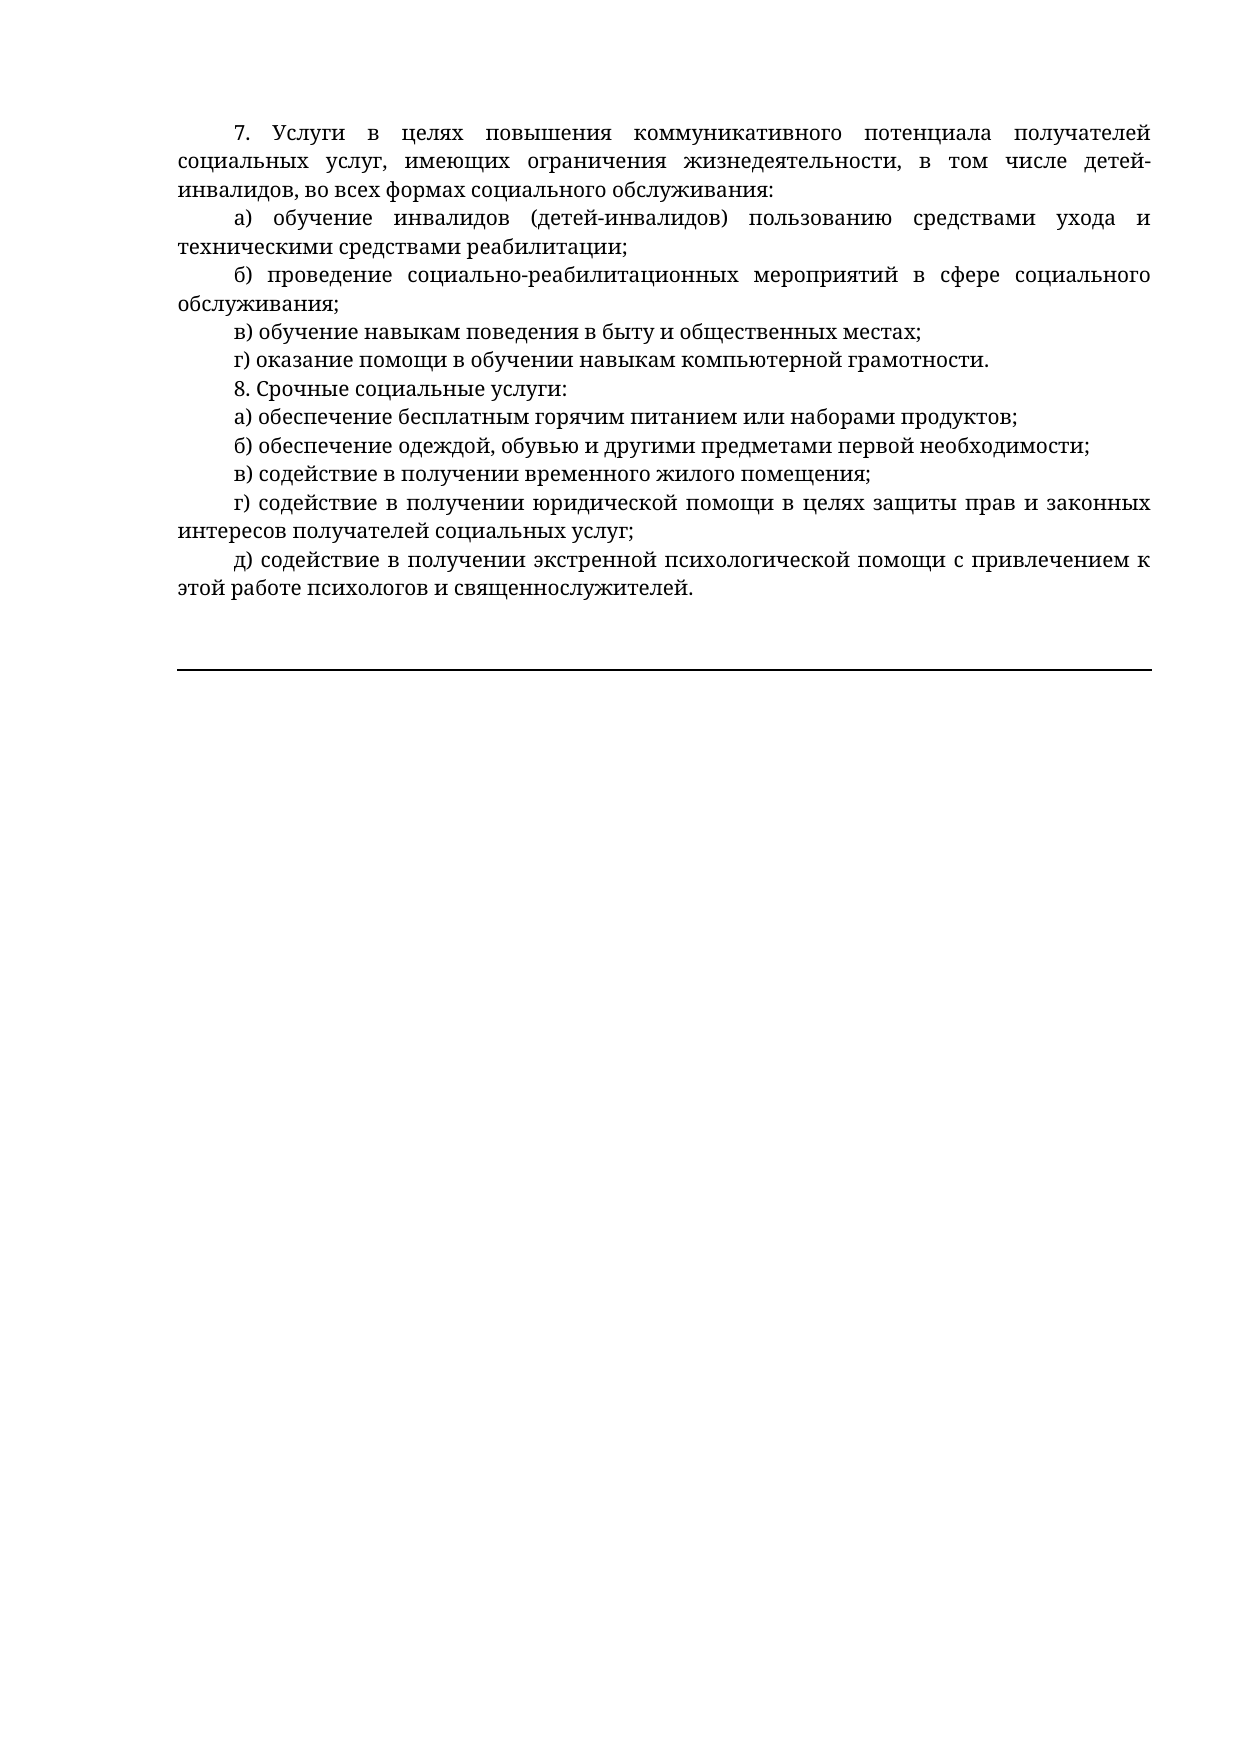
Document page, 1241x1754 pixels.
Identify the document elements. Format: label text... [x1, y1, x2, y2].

text в) обучение навыкам поведения в быту и общественных местах; [177, 317, 1152, 346]
text б) обеспечение одеждой, обувью и другими предметами первой необходимости; [177, 431, 1152, 459]
text 7. Услуги в целях повышения коммуникативного потенциала получателей социальных услуг, имеющих ограничения жизнедеятельности, в том числе детей-инвалидов, во всех формах социального обслуживания: [177, 118, 1152, 203]
text а) обучение инвалидов (детей-инвалидов) пользованию средствами ухода и техническими средствами реабилитации; [177, 203, 1152, 260]
text а) обеспечение бесплатным горячим питанием или наборами продуктов; [177, 402, 1152, 431]
text г) содействие в получении юридической помощи в целях защиты прав и законных интересов получателей социальных услуг; [177, 488, 1152, 545]
text 8. Срочные социальные услуги: [177, 374, 1152, 402]
text б) проведение социально-реабилитационных мероприятий в сфере социального обслуживания; [177, 260, 1152, 317]
text г) оказание помощи в обучении навыкам компьютерной грамотности. [177, 346, 1152, 374]
text в) содействие в получении временного жилого помещения; [177, 459, 1152, 488]
text д) содействие в получении экстренной психологической помощи с привлечением к этой работе психологов и священнослужителей. [177, 545, 1152, 602]
